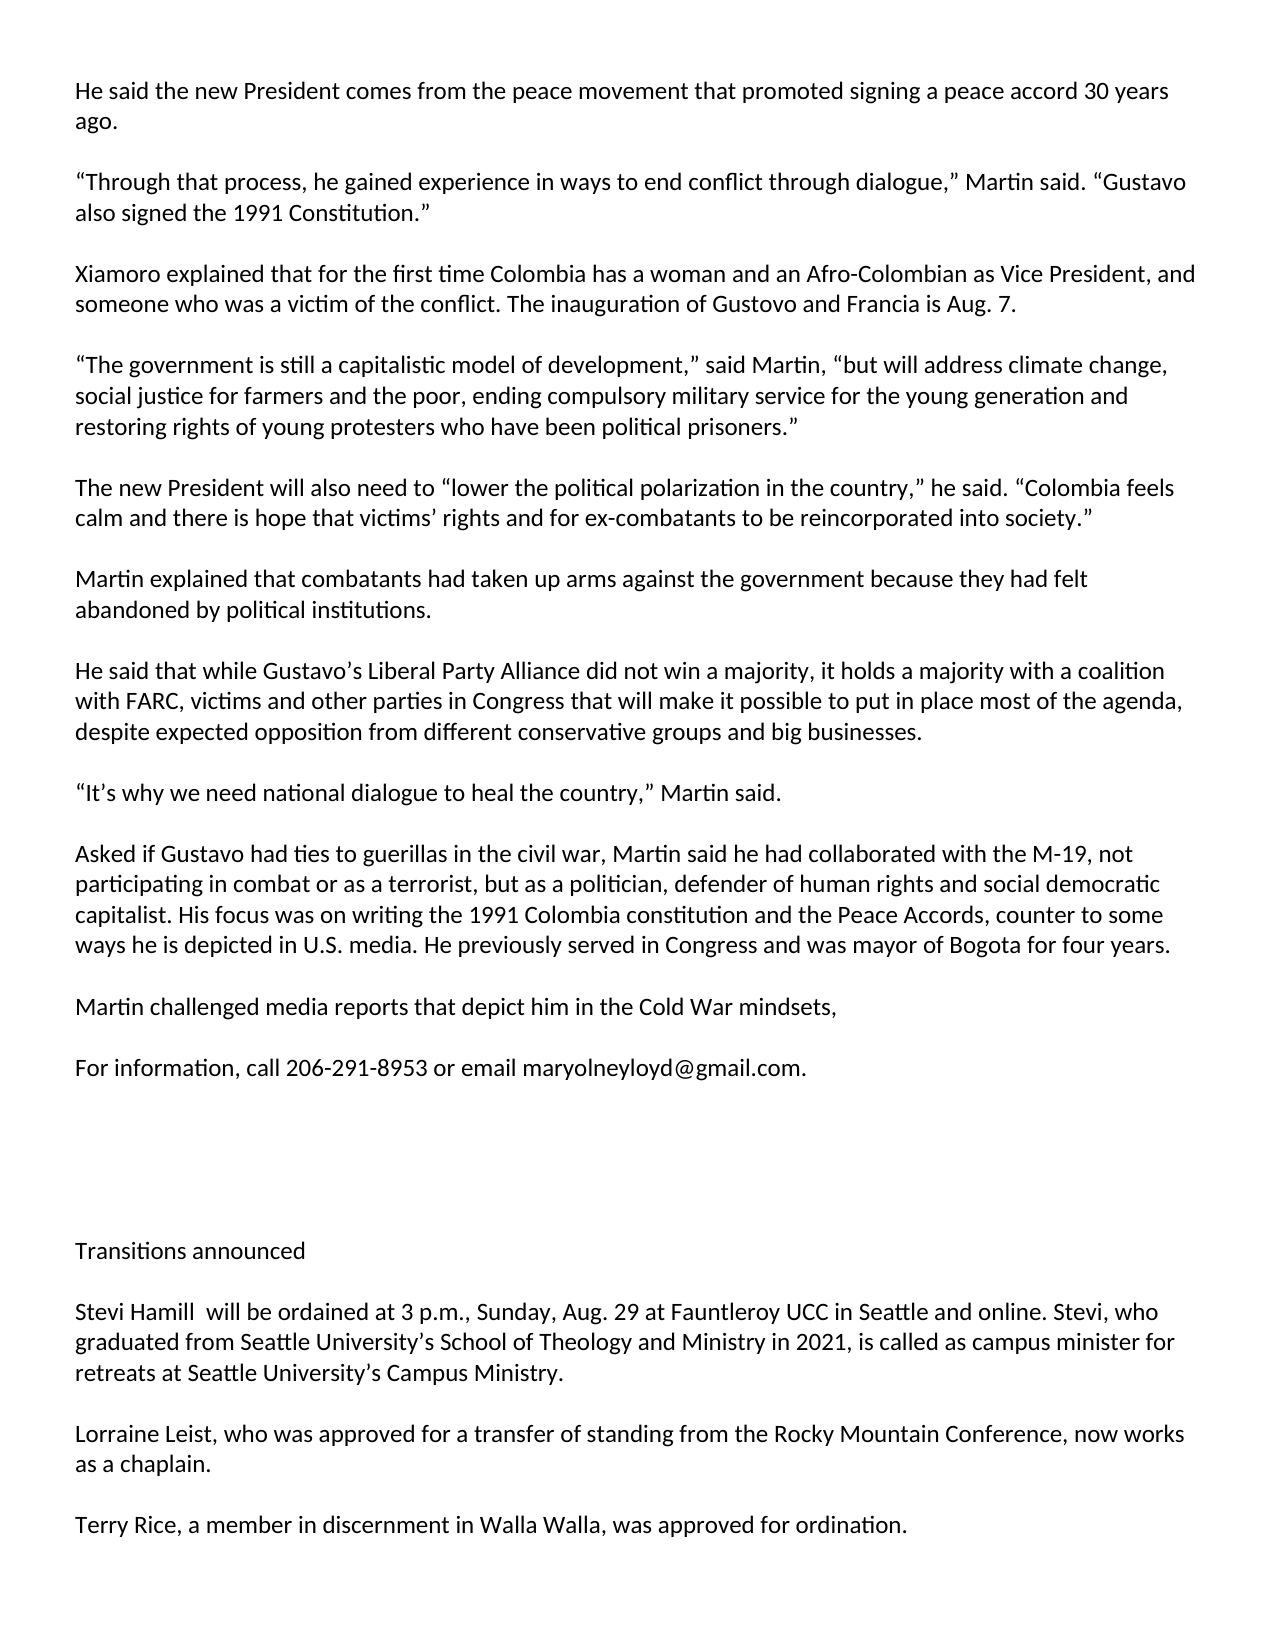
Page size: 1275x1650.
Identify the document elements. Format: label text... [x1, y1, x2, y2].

text Lorraine Leist, who was approved for a transfer of standing from the Rocky Mountain Conference, now works as a chaplain. [75, 1418, 1200, 1479]
text “It’s why we need national dialogue to heal the country,” Martin said. [75, 777, 1200, 807]
text He said the new President comes from the peace movement that promoted signing a peace accord 30 years ago. [75, 75, 1200, 136]
text Stevi Hamill will be ordained at 3 p.m., Sunday, Aug. 29 at Fauntleroy UCC in Seattle and online. Stevi, who graduated from Seattle University’s School of Theology and Ministry in 2021, is called as campus minister for retreats at Seattle University’s Campus Ministry. [75, 1296, 1200, 1387]
text Xiamoro explained that for the first time Colombia has a woman and an Afro-Colombian as Vice President, and someone who was a victim of the conflict. The inauguration of Gustovo and Francia is Aug. 7. [75, 258, 1200, 319]
text Martin challenged media reports that depict him in the Cold War mindsets, [75, 991, 1200, 1021]
text Transitions announced [75, 1235, 1200, 1265]
text Martin explained that combatants had taken up arms against the government because they had felt abandoned by political institutions. [75, 563, 1200, 624]
text Terry Rice, a member in discernment in Walla Walla, was approved for ordination. [75, 1509, 1200, 1540]
text He said that while Gustavo’s Liberal Party Alliance did not win a majority, it holds a majority with a coalition with FARC, victims and other parties in Congress that will make it possible to put in place most of the agenda, despite expected opposition from different conservative groups and big businesses. [75, 655, 1200, 746]
text For information, call 206-291-8953 or email maryolneyloyd@gmail.com. [75, 1052, 1200, 1082]
text “The government is still a capitalistic model of development,” said Martin, “but will address climate change, social justice for farmers and the poor, ending compulsory military service for the young generation and restoring rights of young protesters who have been political prisoners.” [75, 350, 1200, 441]
text Asked if Gustavo had ties to guerillas in the civil war, Martin said he had collaborated with the M-19, not participating in combat or as a terrorist, but as a politician, defender of human rights and social democratic capitalist. His focus was on writing the 1991 Colombia constitution and the Peace Accords, counter to some ways he is depicted in U.S. media. He previously served in Congress and was mayor of Bogota for four years. [75, 838, 1200, 960]
text “Through that process, he gained experience in ways to end conflict through dialogue,” Martin said. “Gustavo also signed the 1991 Constitution.” [75, 167, 1200, 228]
text The new President will also need to “lower the political polarization in the country,” he said. “Colombia feels calm and there is hope that victims’ rights and for ex-combatants to be reincorporated into society.” [75, 472, 1200, 533]
